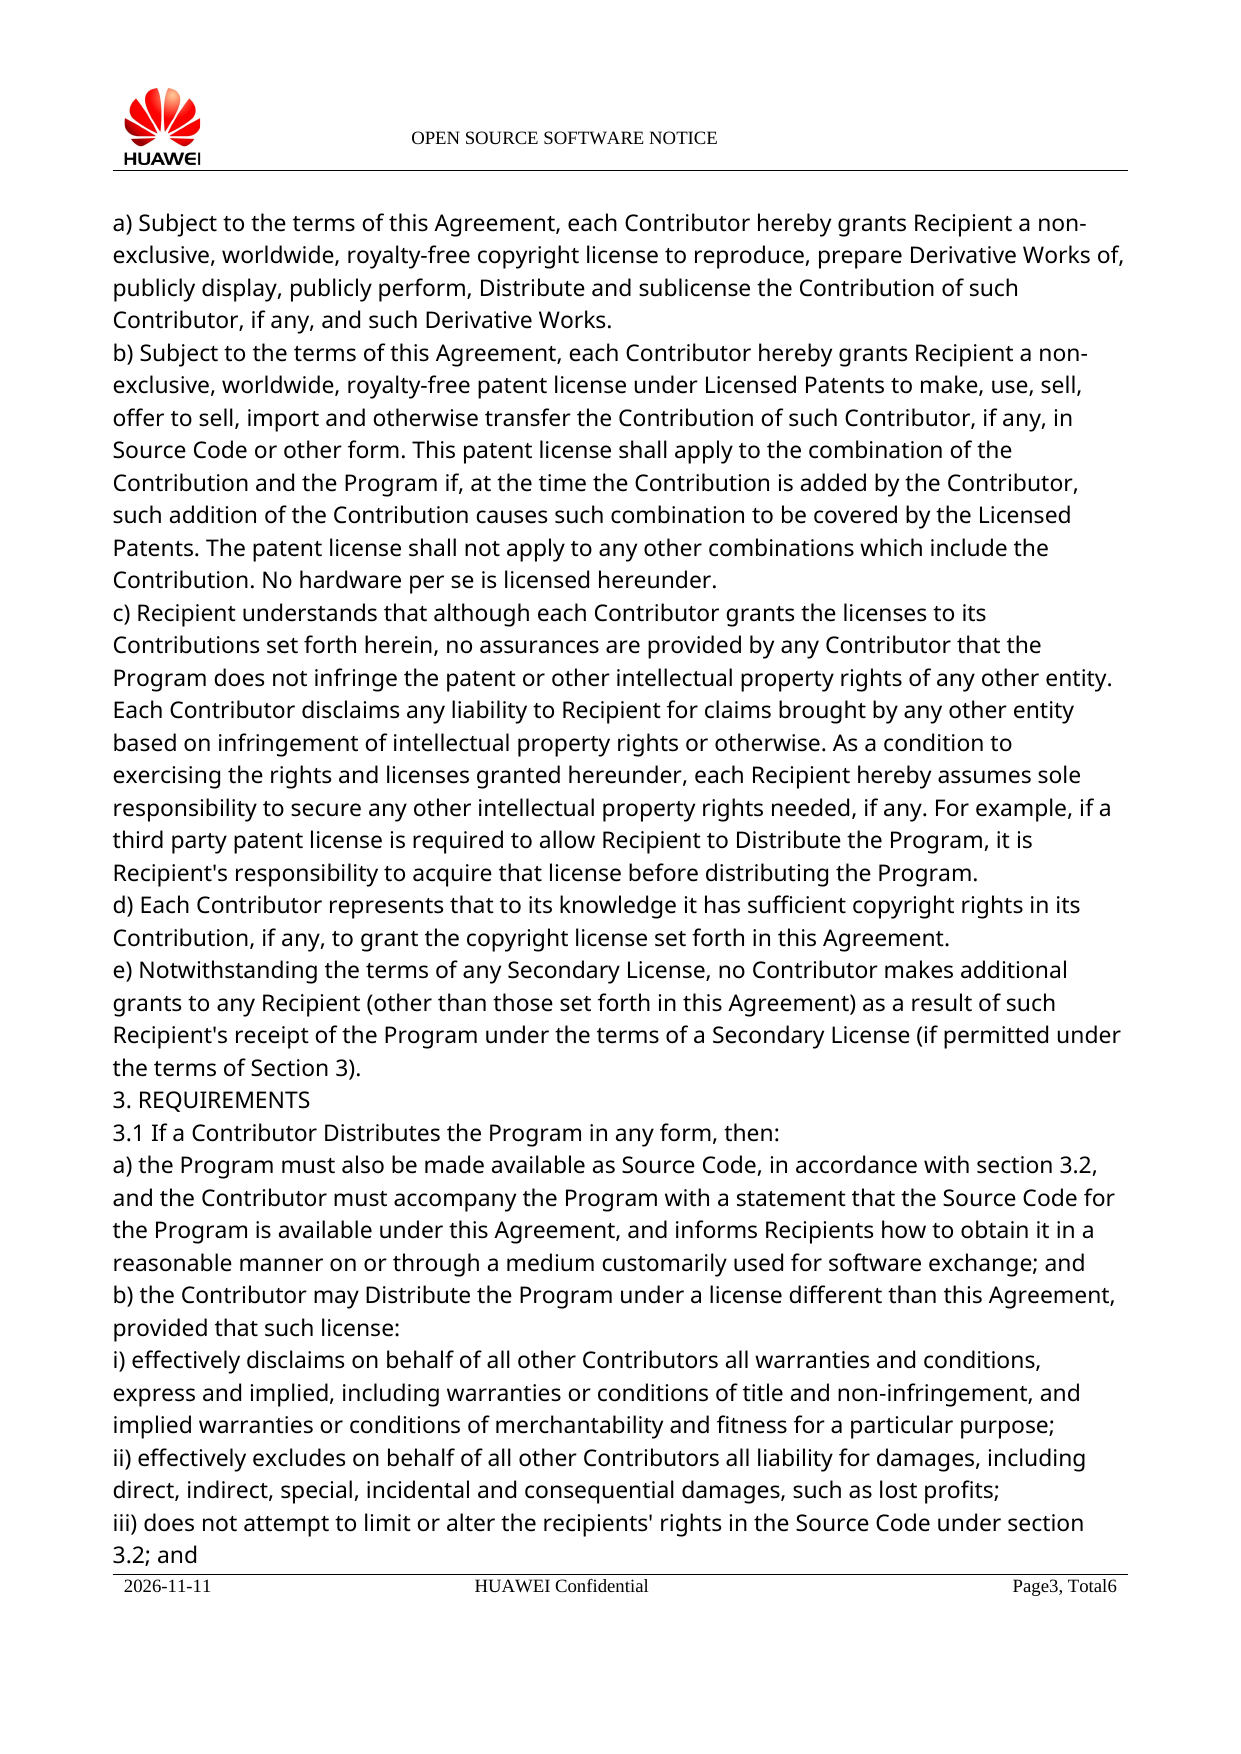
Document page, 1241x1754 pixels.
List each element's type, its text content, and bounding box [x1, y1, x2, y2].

text b) Subject to the terms of this Agreement, each Contributor hereby grants Recipient a non-exclusive, worldwide, royalty-free patent license under Licensed Patents to make, use, sell, offer to sell, import and otherwise transfer the Contribution of such Contributor, if any, in Source Code or other form. This patent license shall apply to the combination of the Contribution and the Program if, at the time the Contribution is added by the Contributor, such addition of the Contribution causes such combination to be covered by the Licensed Patents. The patent license shall not apply to any other combinations which include the Contribution. No hardware per se is licensed hereunder. [112, 336, 1128, 596]
text e) Notwithstanding the terms of any Secondary License, no Contributor makes additional grants to any Recipient (other than those set forth in this Agreement) as a result of such Recipient's receipt of the Program under the terms of a Secondary License (if permitted under the terms of Section 3). [112, 954, 1128, 1084]
text c) Recipient understands that although each Contributor grants the licenses to its Contributions set forth herein, no assurances are provided by any Contributor that the Program does not infringe the patent or other intellectual property rights of any other entity. Each Contributor disclaims any liability to Recipient for claims brought by any other entity based on infringement of intellectual property rights or otherwise. As a condition to exercising the rights and licenses granted hereunder, each Recipient hereby assumes sole responsibility to secure any other intellectual property rights needed, if any. For example, if a third party patent license is required to allow Recipient to Distribute the Program, it is Recipient's responsibility to acquire that license before distributing the Program. [112, 596, 1128, 889]
text a) Subject to the terms of this Agreement, each Contributor hereby grants Recipient a non-exclusive, worldwide, royalty-free copyright license to reproduce, prepare Derivative Works of, publicly display, publicly perform, Distribute and sublicense the Contribution of such Contributor, if any, and such Derivative Works. [112, 206, 1128, 336]
picture [124, 88, 201, 165]
text 3.1 If a Contributor Distributes the Program in any form, then: [112, 1116, 1128, 1149]
text 3. REQUIREMENTS [112, 1084, 1128, 1116]
text d) Each Contributor represents that to its knowledge it has sufficient copyright rights in its Contribution, if any, to grant the copyright license set forth in this Agreement. [112, 889, 1128, 954]
text iii) does not attempt to limit or alter the recipients' rights in the Source Code under section 3.2; and [112, 1506, 1128, 1571]
text b) the Contributor may Distribute the Program under a license different than this Agreement, provided that such license: [112, 1279, 1128, 1344]
text ii) effectively excludes on behalf of all other Contributors all liability for damages, including direct, indirect, special, incidental and consequential damages, such as lost profits; [112, 1441, 1128, 1506]
text a) the Program must also be made available as Source Code, in accordance with section 3.2, and the Contributor must accompany the Program with a statement that the Source Code for the Program is available under this Agreement, and informs Recipients how to obtain it in a reasonable manner on or through a medium customarily used for software exchange; and [112, 1149, 1128, 1279]
text i) effectively disclaims on behalf of all other Contributors all warranties and conditions, express and implied, including warranties or conditions of title and non-infringement, and implied warranties or conditions of merchantability and fitness for a particular purpose; [112, 1344, 1128, 1441]
